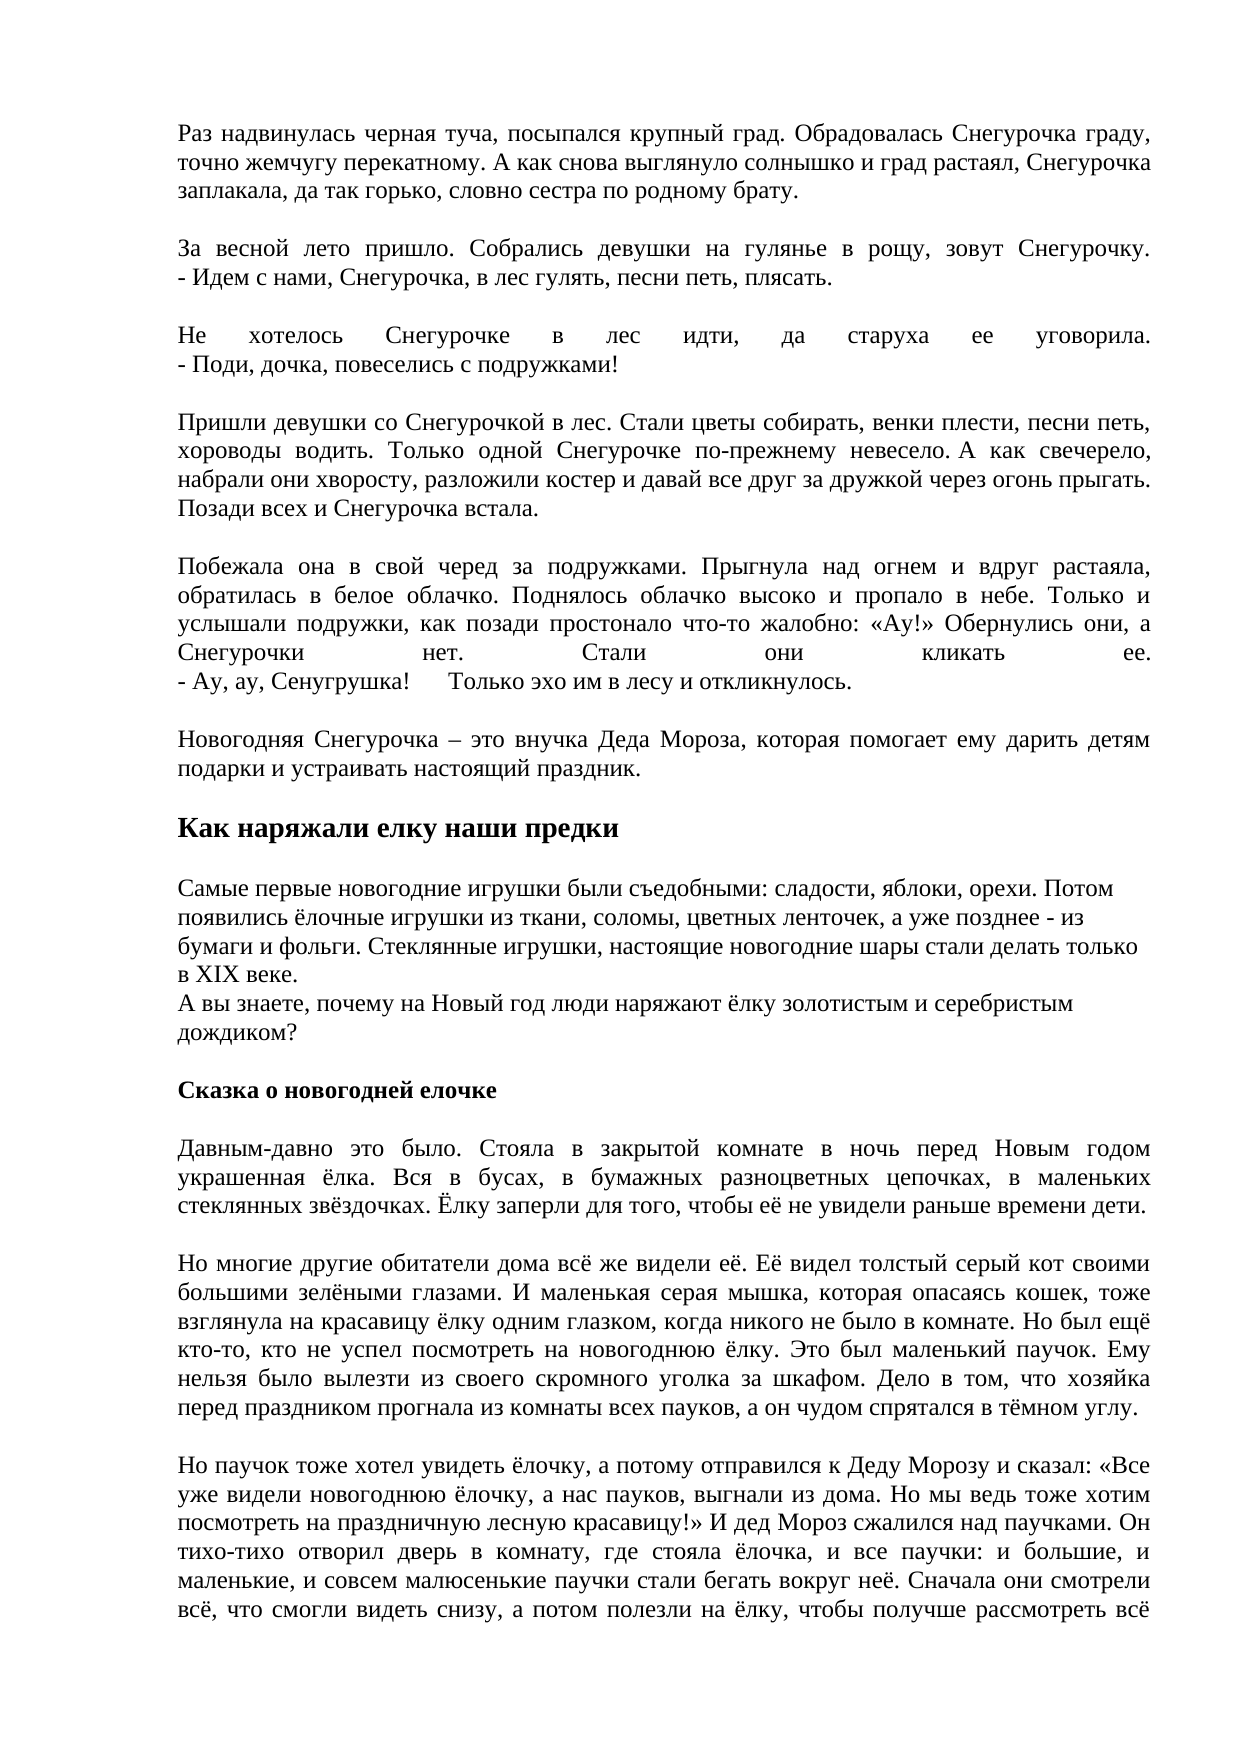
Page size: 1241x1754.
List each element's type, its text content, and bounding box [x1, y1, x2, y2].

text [177, 1450, 1152, 1622]
text Новогодняя Снегурочка – это внучка Деда Мороза, которая помогает ему дарить детям подарки и устраивать настоящий праздник. [177, 724, 1152, 781]
text Не хотелось Снегурочке в лес идти, да старуха ее уговорила. - Поди, дочка, повеселись с подружками! [177, 320, 1152, 378]
text Давным-давно это было. Стояла в закрытой комнате в ночь перед Новым годом украшенная ёлка. Вся в бусах, в бумажных разноцветных цепочках, в маленьких стеклянных звёздочках. Ёлку заперли для того, чтобы её не увидели раньше времени дети. [177, 1133, 1152, 1219]
text За весной лето пришло. Собрались девушки на гулянье в рощу, зовут Снегурочку. - Идем с нами, Снегурочка, в лес гулять, песни петь, плясать. [177, 233, 1152, 291]
text Как наряжали елку наши предки [177, 811, 1152, 844]
text Но многие другие обитатели дома всё же видели её. Её видел толстый серый кот своими большими зелёными глазами. И маленькая серая мышка, которая опасаясь кошек, тоже взглянула на красавицу ёлку одним глазком, когда никого не было в комнате. Но был ещё кто-то, кто не успел посмотреть на новогоднюю ёлку. Это был маленький паучок. Ему нельзя было вылезти из своего скромного уголка за шкафом. Дело в том, что хозяйка перед праздником прогнала из комнаты всех пауков, а он чудом спрятался в тёмном углу. [177, 1248, 1152, 1421]
text Самые первые новогодние игрушки были съедобными: сладости, яблоки, орехи. Потом появились ёлочные игрушки из ткани, соломы, цветных ленточек, а уже позднее - из бумаги и фольги. Стеклянные игрушки, настоящие новогодние шары стали делать только в XIX веке. А вы знаете, почему на Новый год люди наряжают ёлку золотистым и серебристым дождиком? [177, 873, 1152, 1046]
text Сказка о новогодней елочке [177, 1075, 1152, 1104]
text Побежала она в свой черед за подружками. Прыгнула над огнем и вдруг растаяла, обратилась в белое облачко. Поднялось облачко высоко и пропало в небе. Только и услышали подружки, как позади простонало что-то жалобно: «Ау!» Обернулись они, а Снегурочки нет. Стали они кликать ее. - Ау, ау, Сенугрушка! Только эхо им в лесу и откликнулось. [177, 551, 1152, 695]
text Пришли девушки со Снегурочкой в лес. Стали цветы собирать, венки плести, песни петь, хороводы водить. Только одной Снегурочке по-прежнему невесело. А как свечерело, набрали они хворосту, разложили костер и давай все друг за дружкой через огонь прыгать. Позади всех и Снегурочка встала. [177, 407, 1152, 522]
text Раз надвинулась черная туча, посыпался крупный град. Обрадовалась Снегурочка граду, точно жемчугу перекатному. А как снова выглянуло солнышко и град растаял, Снегурочка заплакала, да так горько, словно сестра по родному брату. [177, 118, 1152, 204]
